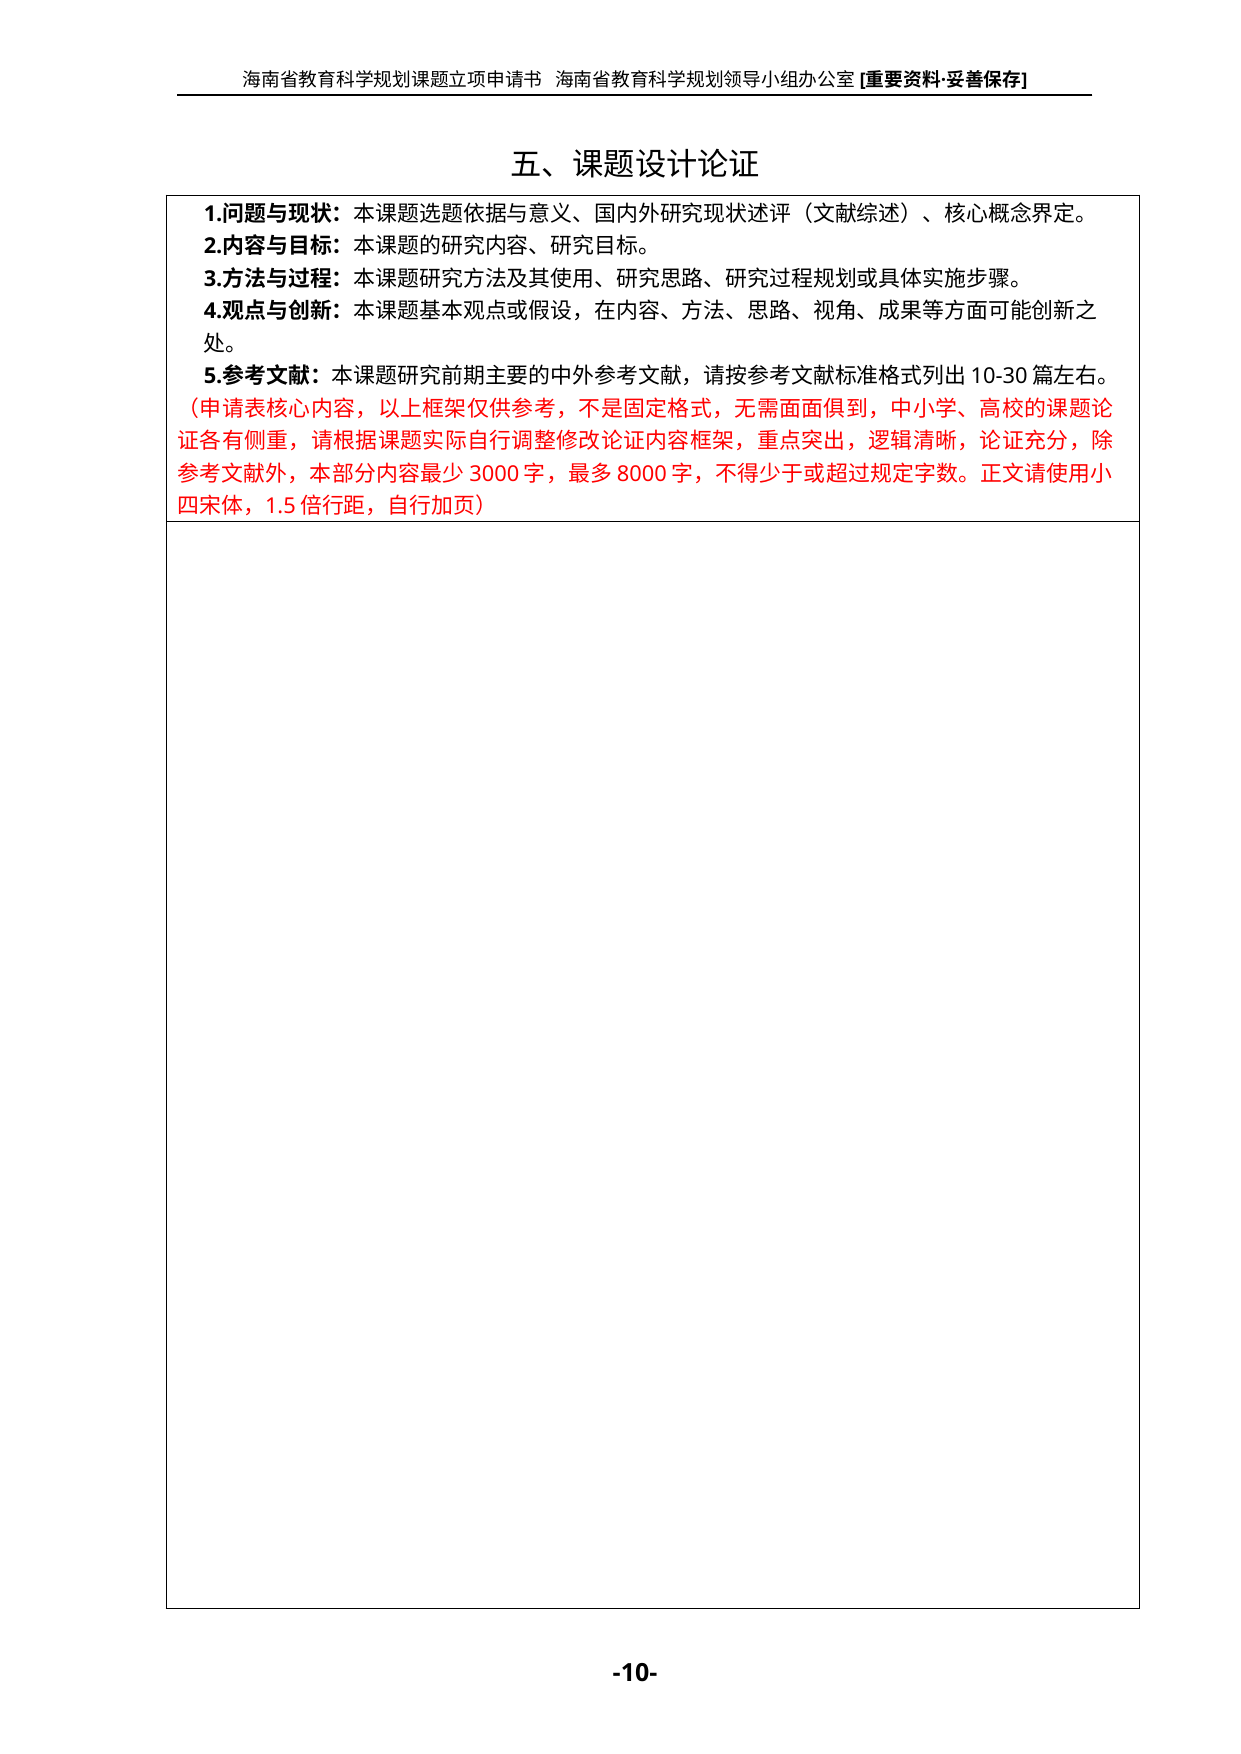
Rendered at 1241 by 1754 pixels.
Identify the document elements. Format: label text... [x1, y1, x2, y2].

text 五、课题设计论证 [177, 129, 1092, 194]
table_cell [167, 522, 1139, 1607]
table_header 1.问题与现状：本课题选题依据与意义、国内外研究现状述评（文献综述）、核心概念界定。 2.内容与目标：本课题的研究内容、研究目标。 3.方法与过程：本课题研究方法及其使用、研究思路、研究过程规划或具体实施步骤。 4.观点与创新：本课题基本观点或假设，在内容、方法、思路、视角、成果等方面可能创新之处。 5.参考文献：本课题研究前期主要的中外参考文献，请按参考文献标准格式列出10-30篇左右。 （申请表核心内容，以上框架仅供参考，不是固定格式，无需面面俱到，中小学、高校的课题论证各有侧重，请根据课题实际自行调整修改论证内容框架，重点突出，逻辑清晰，论证充分，除参考文献外，本部分内容最少3000字，最多8000字，不得少于或超过规定字数。正文请使用小四宋体，1.5倍行距，自行加页） [167, 196, 1139, 521]
